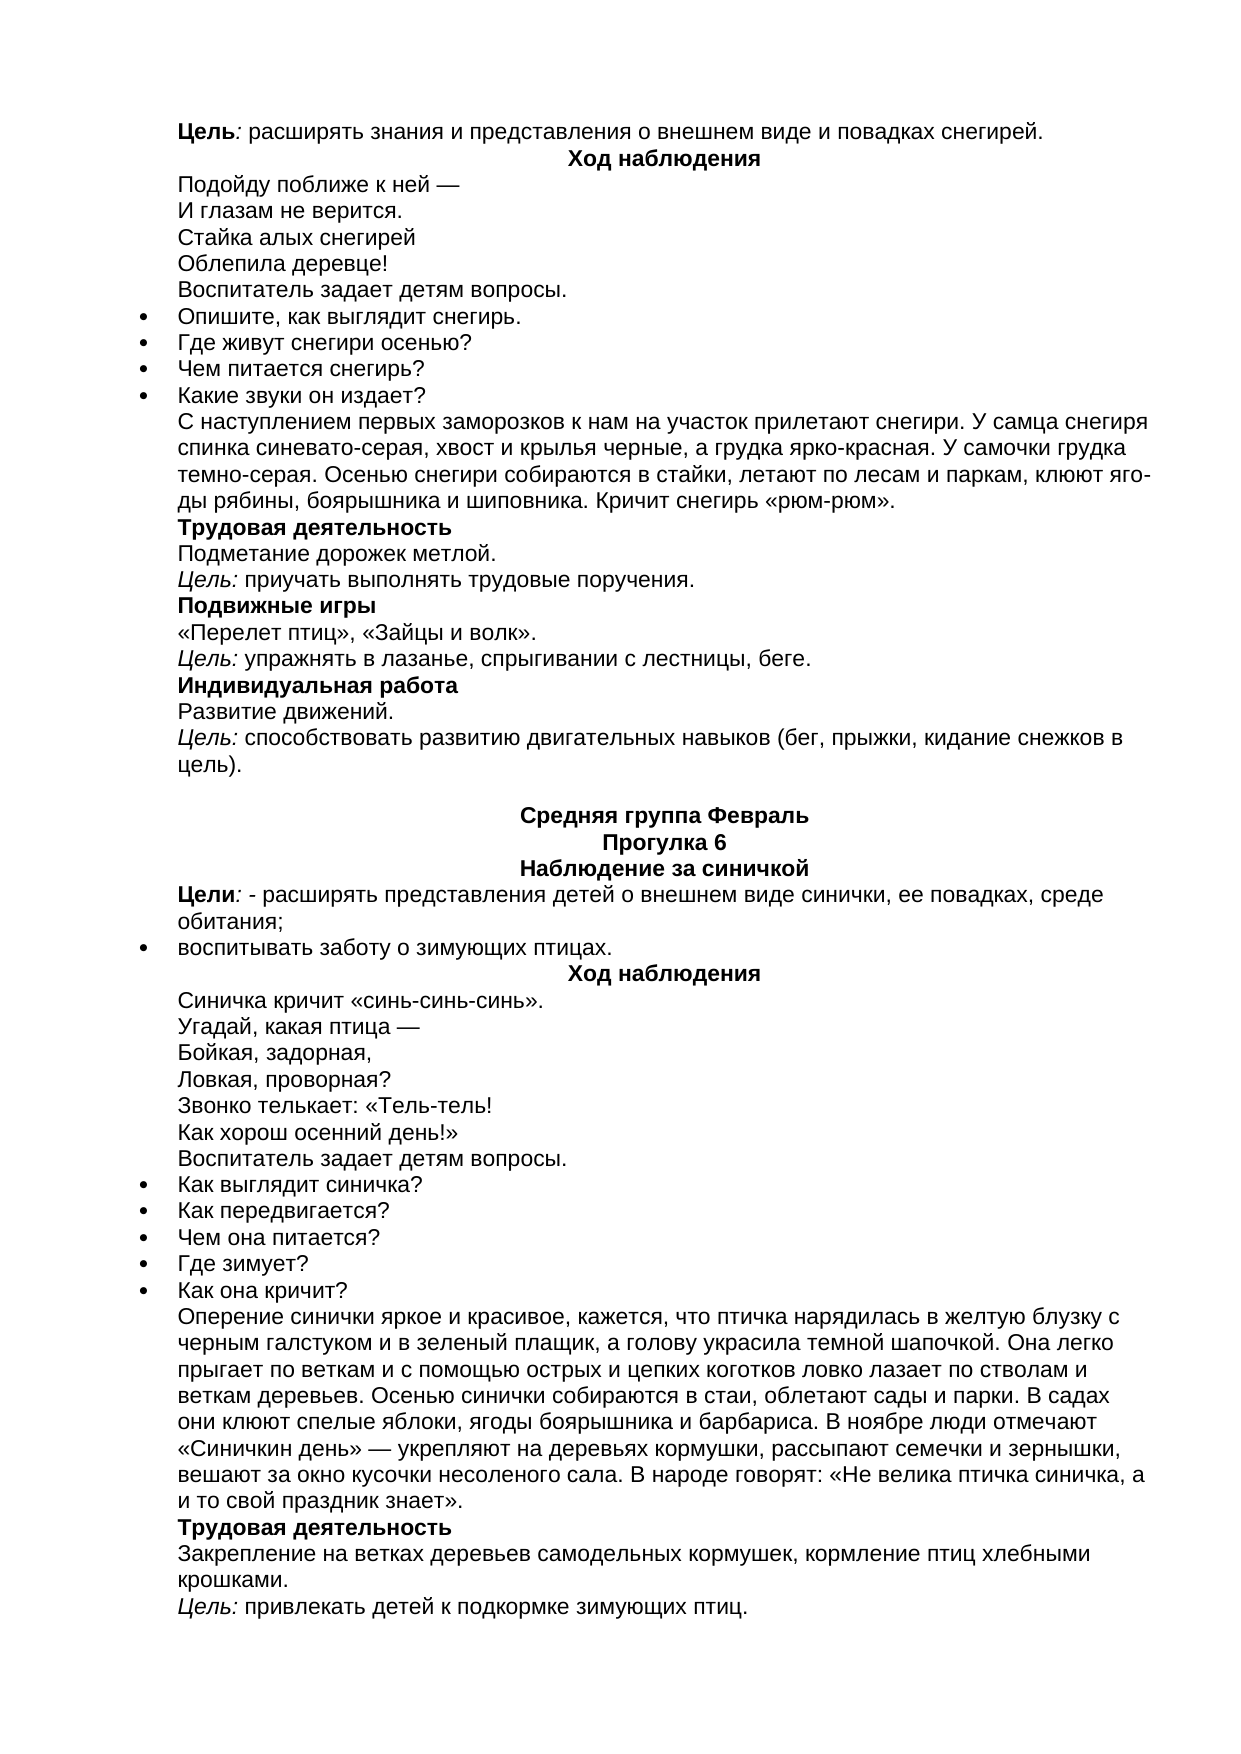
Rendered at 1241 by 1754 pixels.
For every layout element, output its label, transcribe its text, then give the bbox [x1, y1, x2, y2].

text Средняя группа Февраль [177, 802, 1152, 828]
text Стайка алых снегирей [177, 223, 1152, 250]
text Подойду поближе к ней — [177, 171, 1152, 197]
list Чем она питается? [140, 1224, 1152, 1250]
text Цель: приучать выполнять трудовые поручения. [177, 566, 1152, 592]
text Цель: способствовать развитию двигательных навыков (бег, прыжки, кидание снежков в цель). [177, 724, 1152, 777]
text Наблюдение за синичкой [177, 855, 1152, 881]
text Цели: - расширять представления детей о внешнем виде синички, ее повадках, среде обитания; [177, 881, 1152, 934]
list Как выглядит синичка? [140, 1171, 1152, 1197]
list Какие звуки он издает? [140, 382, 1152, 408]
text Закрепление на ветках деревьев самодельных кормушек, кормление птиц хлебными крошками. [177, 1540, 1152, 1593]
list Опишите, как выглядит снегирь. [140, 303, 1152, 329]
text Звонко телькает: «Тель-тель! [177, 1092, 1152, 1118]
list Чем питается снегирь? [140, 355, 1152, 382]
text Облепила деревце! [177, 250, 1152, 276]
text С наступлением первых заморозков к нам на участок прилетают снегири. У самца снегиря спинка синевато-серая, хвост и крылья черные, а грудка ярко-красная. У самочки грудка темно-серая. Осенью снегири собираются в стайки, летают по лесам и паркам, клюют ягоды рябины, боярышника и шиповника. Кричит снегирь «рюм-рюм». [177, 408, 1152, 513]
text Трудовая деятельность [177, 513, 1152, 540]
text Воспитатель задает детям вопросы. [177, 276, 1152, 303]
text Трудовая деятельность [177, 1514, 1152, 1540]
text И глазам не верится. [177, 197, 1152, 223]
text Развитие движений. [177, 698, 1152, 724]
text Ход наблюдения [177, 144, 1152, 171]
text Прогулка 6 [177, 828, 1152, 855]
text Синичка кричит «синь-синь-синь». [177, 987, 1152, 1013]
list Как она кричит? [140, 1277, 1152, 1303]
list Где зимует? [140, 1250, 1152, 1277]
text «Перелет птиц», «Зайцы и волк». [177, 619, 1152, 645]
text Цель: расширять знания и представления о внешнем виде и повадках снегирей. [177, 118, 1152, 144]
text Оперение синички яркое и красивое, кажется, что птичка нарядилась в желтую блузку с черным галстуком и в зеленый плащик, а голову украсила темной шапочкой. Она легко прыгает по веткам и с помощью острых и цепких коготков ловко лазает по стволам и веткам деревьев. Осенью синички собираются в стаи, облетают сады и парки. В садах они клюют спелые яблоки, ягоды боярышника и барбариса. В ноябре люди отмечают «Синичкин день» — укрепляют на деревьях кормушки, рассыпают семечки и зернышки, вешают за окно кусочки несоленого сала. В народе говорят: «Не велика птичка синичка, а и то свой праздник знает». [177, 1303, 1152, 1514]
text Бойкая, задорная, [177, 1039, 1152, 1066]
list Где живут снегири осенью? [140, 329, 1152, 355]
text Ловкая, проворная? [177, 1066, 1152, 1092]
text Подметание дорожек метлой. [177, 540, 1152, 566]
text Цель: привлекать детей к подкормке зимующих птиц. [177, 1593, 1152, 1619]
text Угадай, какая птица — [177, 1013, 1152, 1039]
list воспитывать заботу о зимующих птицах. [140, 934, 1152, 960]
text Подвижные игры [177, 592, 1152, 619]
text Индивидуальная работа [177, 672, 1152, 698]
text Как хорош осенний день!» [177, 1118, 1152, 1145]
text Воспитатель задает детям вопросы. [177, 1145, 1152, 1171]
text Ход наблюдения [177, 960, 1152, 987]
list Как передвигается? [140, 1197, 1152, 1224]
text Цель: упражнять в лазанье, спрыгивании с лестницы, беге. [177, 645, 1152, 672]
